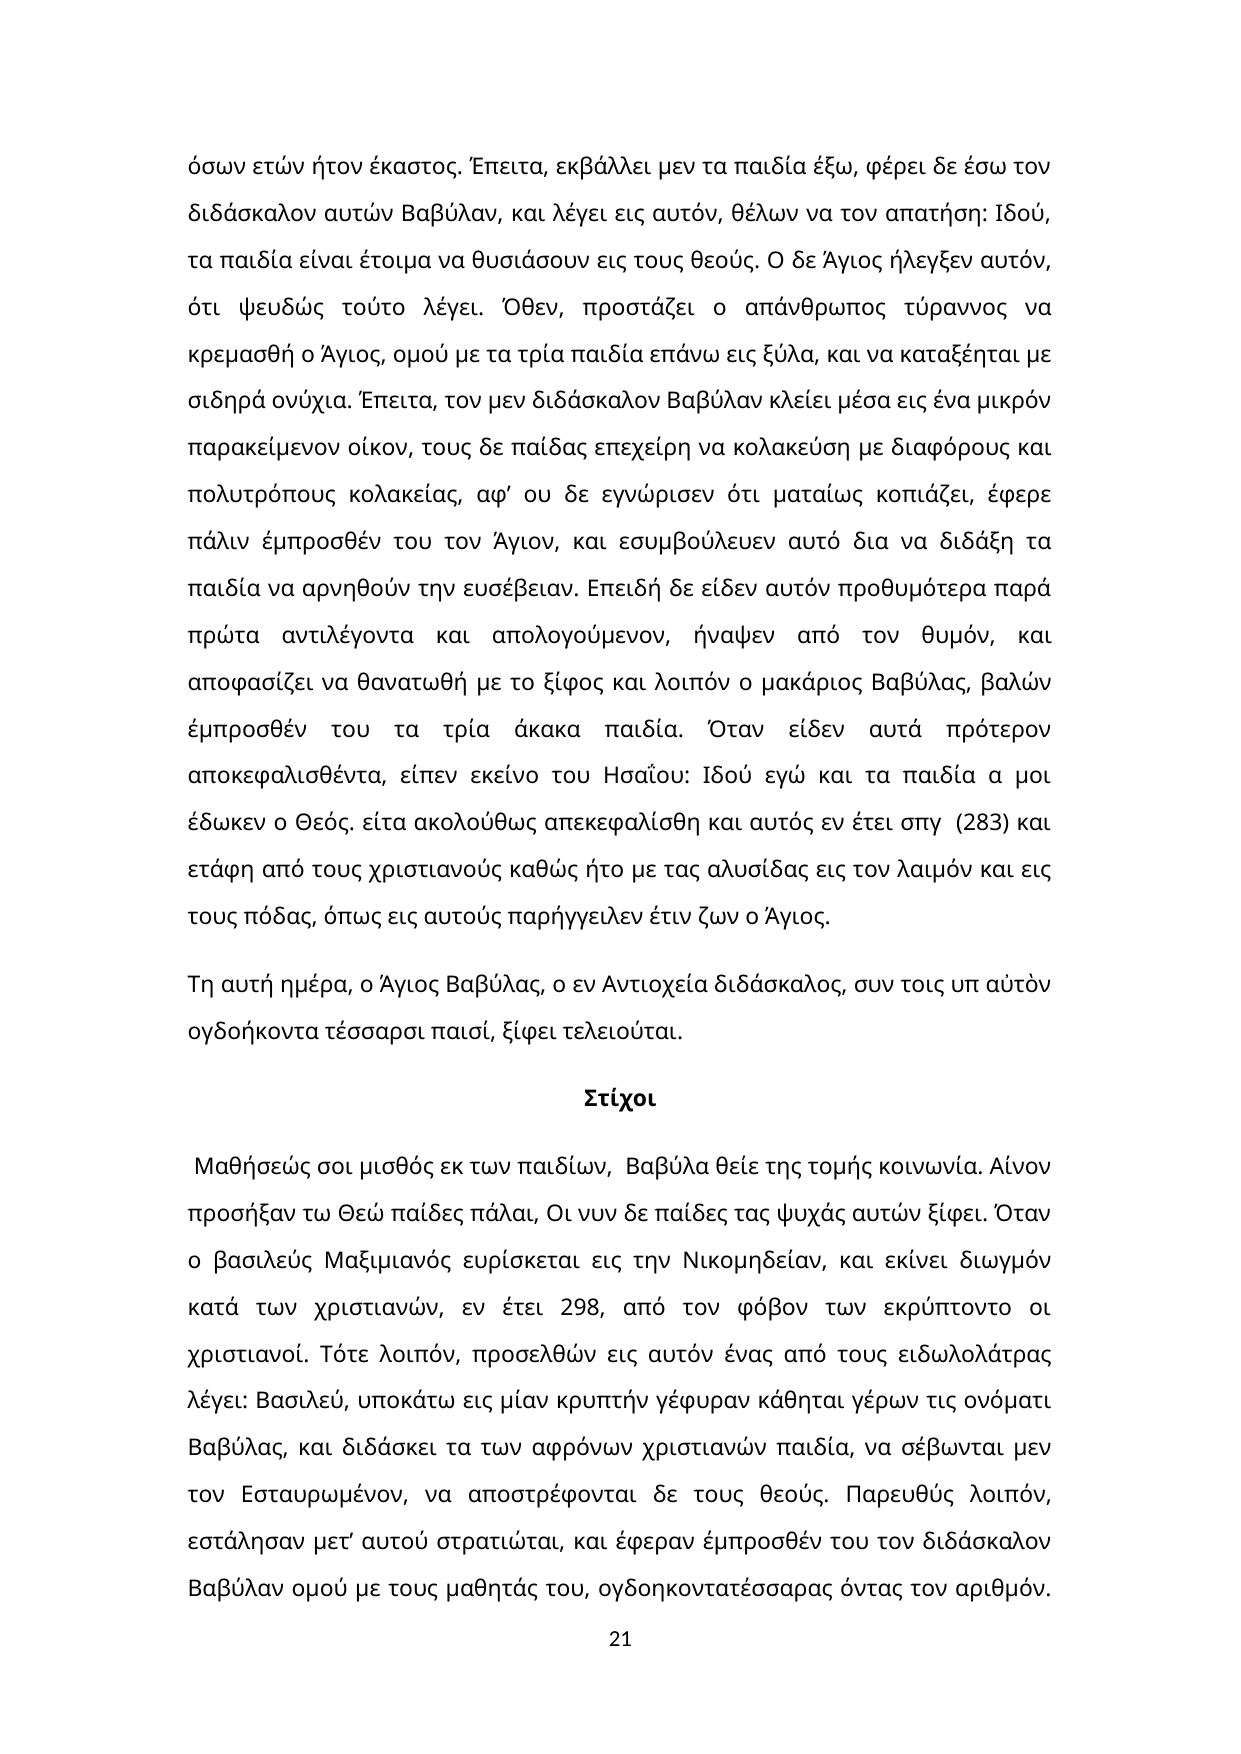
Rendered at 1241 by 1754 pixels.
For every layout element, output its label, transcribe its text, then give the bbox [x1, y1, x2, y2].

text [187, 1150, 1053, 1603]
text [187, 150, 1053, 931]
text Στίχοι [187, 1082, 1053, 1113]
text Τη αυτή ημέρα, ο Άγιος Βαβύλας, ο εν Αντιοχεία διδάσκαλος, συν τοις υπ αὐτὸν ογδοήκοντα τέσσαρσι παισί, ξίφει τελειούται. [187, 968, 1053, 1046]
